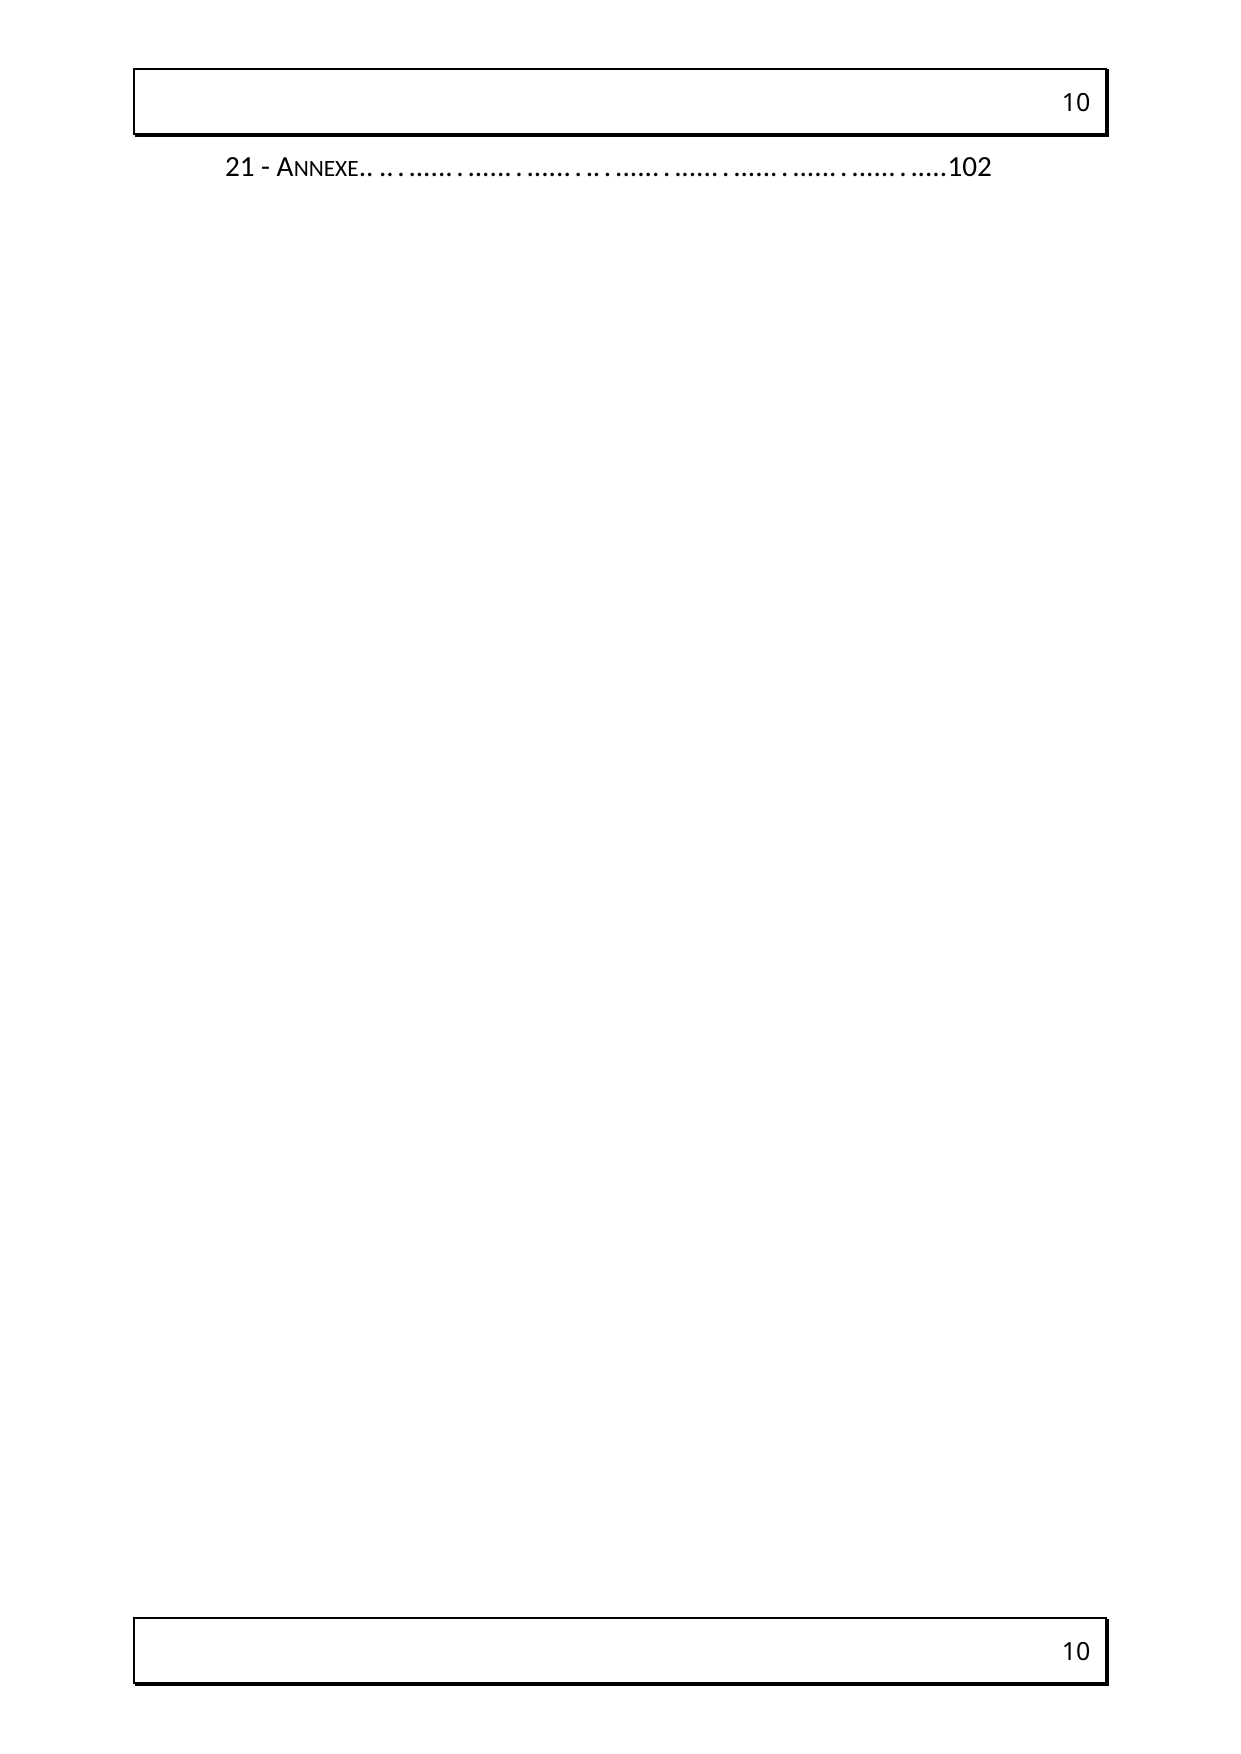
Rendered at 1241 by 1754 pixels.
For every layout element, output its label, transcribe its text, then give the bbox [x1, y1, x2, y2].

text 21 - Annexe. 102 [225, 148, 1090, 183]
